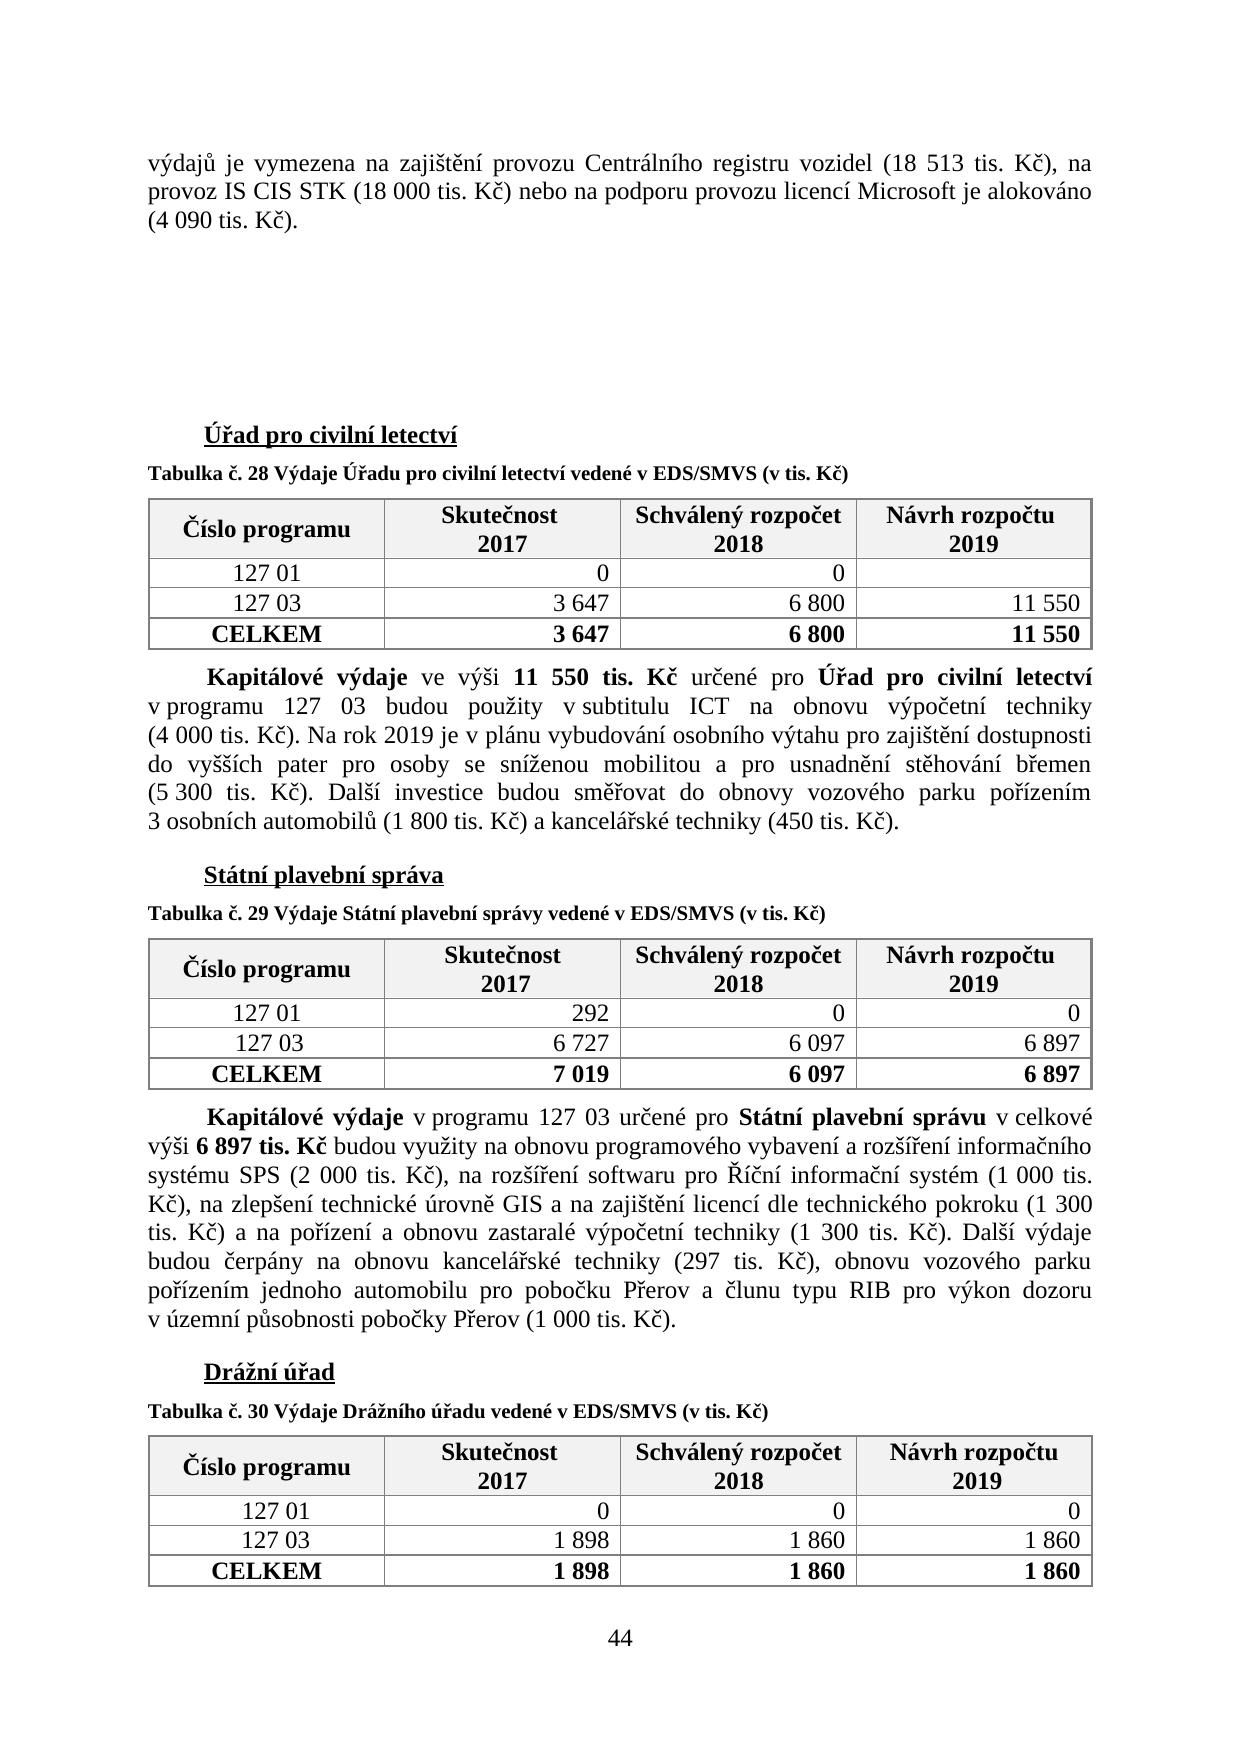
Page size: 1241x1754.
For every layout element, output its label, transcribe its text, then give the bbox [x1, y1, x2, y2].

table_header Číslo programu [150, 1437, 384, 1495]
table_header Číslo programu [150, 940, 384, 997]
table_cell 6 897 [857, 1059, 1090, 1088]
table_header Skutečnost 2017 [385, 1437, 620, 1495]
table_cell CELKEM [150, 1556, 384, 1585]
table_cell 127 01 [150, 1496, 384, 1524]
table_cell CELKEM [150, 619, 384, 648]
table_cell 0 [621, 1496, 856, 1524]
table_cell 6 897 [857, 1028, 1090, 1057]
table_header Schválený rozpočet 2018 [621, 1437, 856, 1495]
text Kapitálové výdaje v programu 127 03 určené pro Státní plavební správu v celkové výši 6 897 tis. Kč budou využity na obnovu programového vybavení a rozšíření informačního systému SPS (2 000 tis. Kč), na rozšíření softwaru pro Říční informační systém (1 000 tis. Kč), na zlepšení technické úrovně GIS a na zajištění licencí dle technického pokroku (1 300 tis. Kč) a na pořízení a obnovu zastaralé výpočetní techniky (1 300 tis. Kč). Další výdaje budou čerpány na obnovu kancelářské techniky (297 tis. Kč), obnovu vozového parku pořízením jednoho automobilu pro pobočku Přerov a člunu typu RIB pro výkon dozoru v územní působnosti pobočky Přerov (1 000 tis. Kč). [148, 1102, 1093, 1332]
table_cell 0 [857, 1496, 1091, 1524]
table_cell 127 03 [150, 1028, 384, 1057]
table_cell 1 860 [857, 1556, 1091, 1585]
table_cell 0 [385, 559, 620, 587]
table_header Návrh rozpočtu 2019 [857, 500, 1090, 557]
table_cell 6 800 [621, 588, 856, 617]
table_cell 11 550 [857, 619, 1090, 648]
table_header Skutečnost 2017 [385, 940, 620, 997]
text Kapitálové výdaje ve výši 11 550 tis. Kč určené pro Úřad pro civilní letectví v programu 127 03 budou použity v subtitulu ICT na obnovu výpočetní techniky (4 000 tis. Kč). Na rok 2019 je v plánu vybudování osobního výtahu pro zajištění dostupnosti do vyšších pater pro osoby se sníženou mobilitou a pro usnadnění stěhování břemen (5 300 tis. Kč). Další investice budou směřovat do obnovy vozového parku pořízením 3 osobních automobilů (1 800 tis. Kč) a kancelářské techniky (450 tis. Kč). [148, 662, 1093, 835]
table_cell 6 727 [385, 1028, 620, 1057]
table_cell [857, 559, 1090, 587]
table_cell 1 898 [385, 1526, 620, 1554]
table_cell 1 860 [857, 1526, 1091, 1554]
table_header Návrh rozpočtu 2019 [857, 1437, 1091, 1495]
table_cell 6 800 [621, 619, 856, 648]
table_cell CELKEM [150, 1059, 384, 1088]
table_cell 1 860 [621, 1556, 856, 1585]
table_cell 1 898 [385, 1556, 620, 1585]
text Tabulka č. 30 Výdaje Drážního úřadu vedené v EDS/SMVS (v tis. Kč) [148, 1399, 1093, 1423]
table_cell 6 097 [621, 1059, 856, 1088]
table_header Návrh rozpočtu 2019 [857, 940, 1090, 997]
table_cell 127 01 [150, 999, 384, 1027]
table_cell 0 [621, 559, 856, 587]
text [148, 148, 1093, 234]
table_cell 0 [385, 1496, 620, 1524]
table_cell 127 03 [150, 1526, 384, 1554]
text Úřad pro civilní letectví [148, 420, 1093, 449]
table_header Schválený rozpočet 2018 [621, 940, 856, 997]
table_cell 7 019 [385, 1059, 620, 1088]
table_cell 3 647 [385, 619, 620, 648]
table_cell 11 550 [857, 588, 1090, 617]
table_cell 292 [385, 999, 620, 1027]
table_cell 127 01 [150, 559, 384, 587]
table_cell 0 [857, 999, 1090, 1027]
table_cell 6 097 [621, 1028, 856, 1057]
table_header Skutečnost 2017 [385, 500, 620, 557]
table_cell 127 03 [150, 588, 384, 617]
table_header Schválený rozpočet 2018 [621, 500, 856, 557]
text Tabulka č. 28 Výdaje Úřadu pro civilní letectví vedené v EDS/SMVS (v tis. Kč) [148, 461, 1093, 485]
table_cell 3 647 [385, 588, 620, 617]
text Státní plavební správa [148, 860, 1093, 889]
text Tabulka č. 29 Výdaje Státní plavební správy vedené v EDS/SMVS (v tis. Kč) [148, 901, 1093, 925]
table_cell 0 [621, 999, 856, 1027]
table_cell 1 860 [621, 1526, 856, 1554]
table_header Číslo programu [150, 500, 384, 557]
text Drážní úřad [148, 1357, 1093, 1386]
